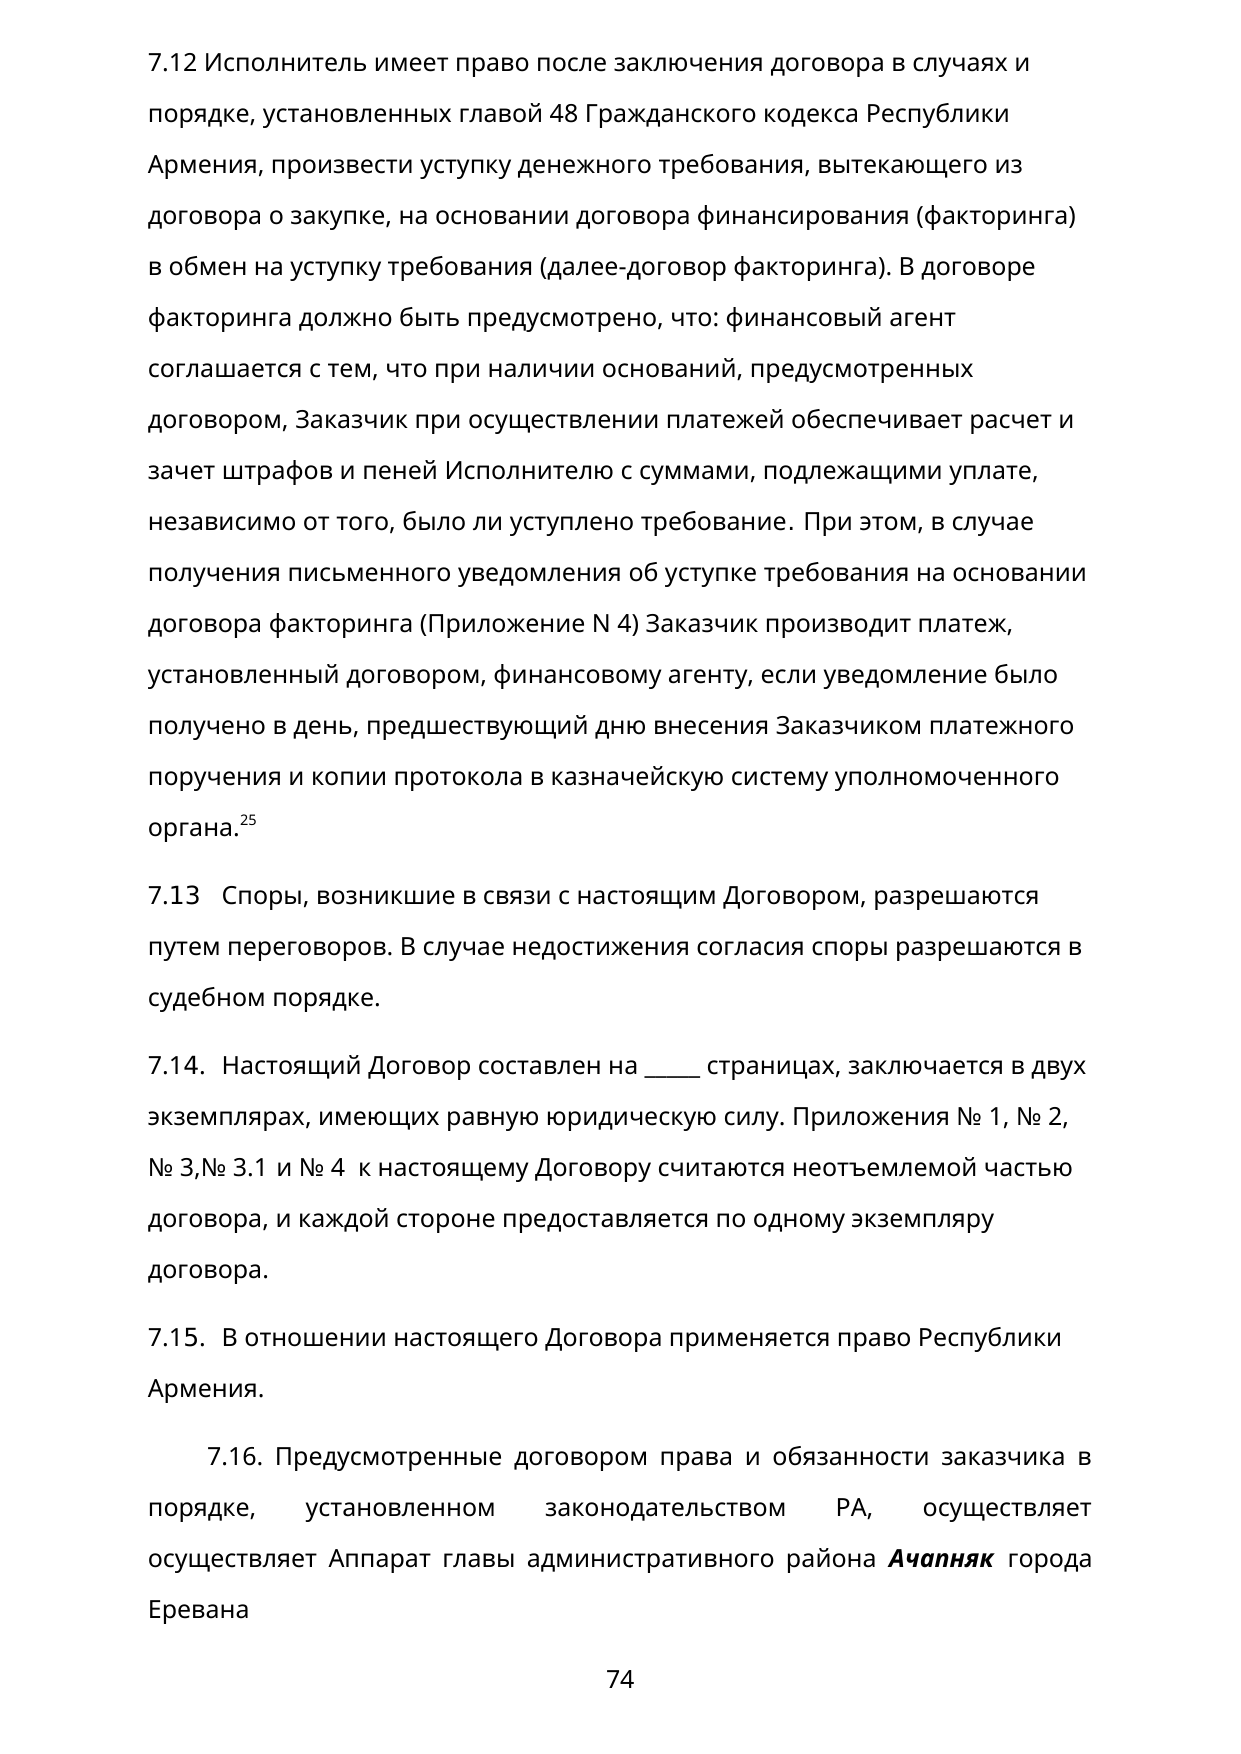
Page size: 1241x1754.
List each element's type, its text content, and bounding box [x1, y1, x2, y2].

text 7.13 Споры, возникшие в связи с настоящим Договором, разрешаются путем переговоров. В случае недостижения согласия споры разрешаются в судебном порядке. [148, 878, 1092, 1014]
text 7.12 Исполнитель имеет право после заключения договора в случаях и порядке, установленных главой 48 Гражданского кодекса Республики Армения, произвести уступку денежного требования, вытекающего из договора о закупке, на основании договора финансирования (факторинга) в обмен на уступку требования (далее-договор факторинга). В договоре факторинга должно быть предусмотрено, что: финансовый агент соглашается с тем, что при наличии оснований, предусмотренных договором, Заказчик при осуществлении платежей обеспечивает расчет и зачет штрафов и пеней Исполнителю с суммами, подлежащими уплате, независимо от того, было ли уступлено требование. При этом, в случае получения письменного уведомления об уступке требования на основании договора факторинга (Приложение N 4) Заказчик производит платеж, установленный договором, финансовому агенту, если уведомление было получено в день, предшествующий дню внесения Заказчиком платежного поручения и копии протокола в казначейскую систему уполномоченного органа.25 [148, 44, 1092, 844]
text 7.14. Настоящий Договор составлен на _____ страницах, заключается в двух экземплярах, имеющих равную юридическую силу. Приложения № 1, № 2, № 3,№ 3.1 и № 4 к настоящему Договору считаются неотъемлемой частью договора, и каждой стороне предоставляется по одному экземпляру договора. [148, 1047, 1092, 1286]
text 7.16. Предусмотренные договором права и обязанности заказчика в порядке, установленном законодательством РА, осуществляет осуществляет Аппарат главы административного района Ачапняк города Еревана [148, 1438, 1092, 1625]
text 7.15. В отношении настоящего Договора применяется право Республики Армения. [148, 1319, 1092, 1404]
